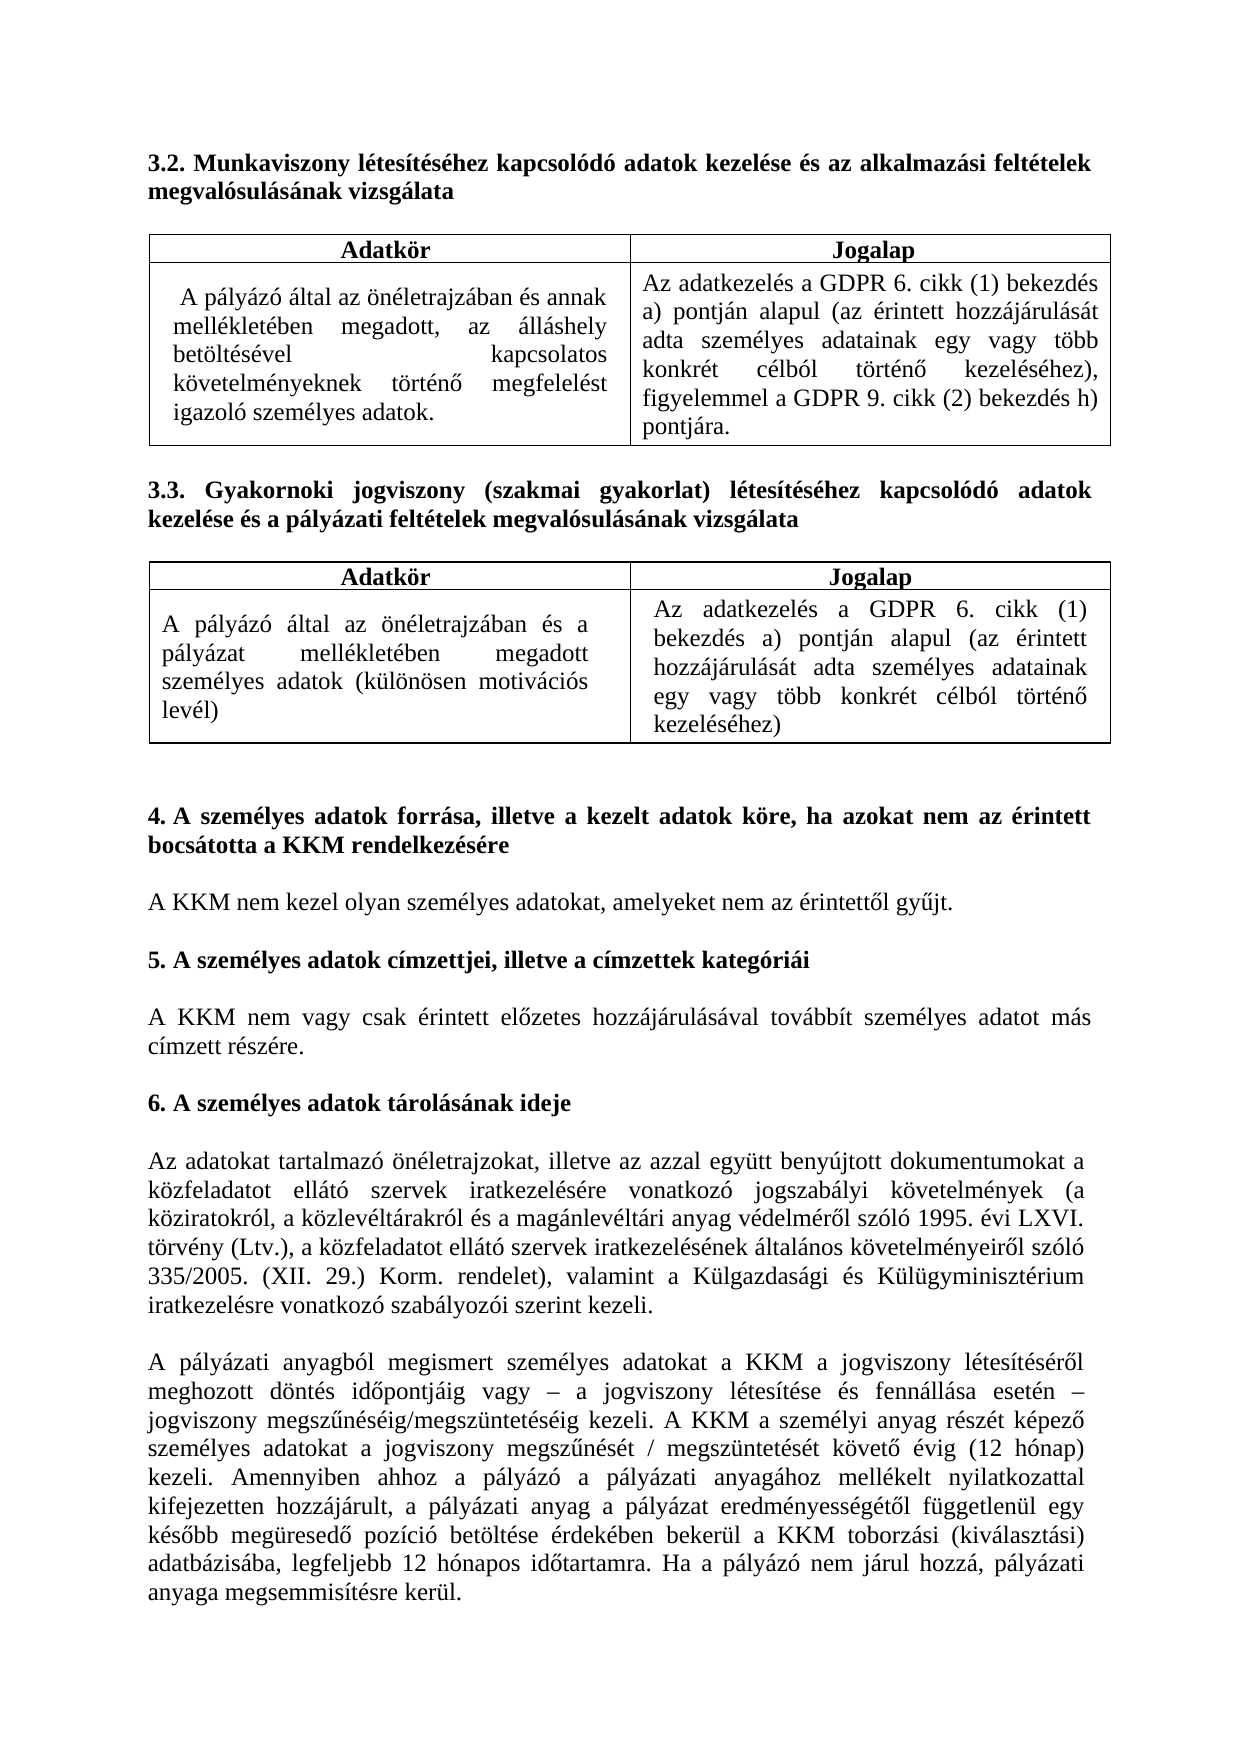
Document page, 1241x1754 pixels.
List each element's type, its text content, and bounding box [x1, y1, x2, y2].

table_header Adatkör [150, 563, 630, 589]
table_cell Az adatkezelés a GDPR 6. cikk (1) bekezdés a) pontján alapul (az érintett hozzájárulását adta személyes adatainak egy vagy több konkrét célból történő kezeléséhez) [631, 590, 1110, 742]
text A KKM nem kezel olyan személyes adatokat, amelyeket nem az érintettől gyűjt. [148, 887, 1093, 916]
text 3.2. Munkaviszony létesítéséhez kapcsolódó adatok kezelése és az alkalmazási feltételek megvalósulásának vizsgálata [148, 148, 1093, 205]
table_header Jogalap [631, 563, 1110, 589]
table_cell Az adatkezelés a GDPR 6. cikk (1) bekezdés a) pontján alapul (az érintett hozzájárulását adta személyes adatainak egy vagy több konkrét célból történő kezeléséhez), figyelemmel a GDPR 9. cikk (2) bekezdés h) pontjára. [631, 263, 1110, 445]
text A pályázati anyagból megismert személyes adatokat a KKM a jogviszony létesítéséről meghozott döntés időpontjáig vagy – a jogviszony létesítése és fennállása esetén – jogviszony megszűnéséig/megszüntetéséig kezeli. A KKM a személyi anyag részét képező személyes adatokat a jogviszony megszűnését / megszüntetését követő évig (12 hónap) kezeli. Amennyiben ahhoz a pályázó a pályázati anyagához mellékelt nyilatkozattal kifejezetten hozzájárult, a pályázati anyag a pályázat eredményességétől függetlenül egy később megüresedő pozíció betöltése érdekében bekerül a KKM toborzási (kiválasztási) adatbázisába, legfeljebb 12 hónapos időtartamra. Ha a pályázó nem járul hozzá, pályázati anyaga megsemmisítésre kerül. [148, 1347, 1085, 1606]
list A személyes adatok forrása, illetve a kezelt adatok köre, ha azokat nem az érintett bocsátotta a KKM rendelkezésére [148, 801, 1093, 858]
list A személyes adatok címzettjei, illetve a címzettek kategóriái [148, 945, 1093, 973]
text Az adatokat tartalmazó önéletrajzokat, illetve az azzal együtt benyújtott dokumentumokat a közfeladatot ellátó szervek iratkezelésére vonatkozó jogszabályi követelmények (a köziratokról, a közlevéltárakról és a magánlevéltári anyag védelméről szóló 1995. évi LXVI. törvény (Ltv.), a közfeladatot ellátó szervek iratkezelésének általános követelményeiről szóló 335/2005. (XII. 29.) Korm. rendelet), valamint a Külgazdasági és Külügyminisztérium iratkezelésre vonatkozó szabályozói szerint kezeli. [148, 1146, 1085, 1318]
table_cell A pályázó által az önéletrajzában és a pályázat mellékletében megadott személyes adatok (különösen motivációs levél) [150, 590, 630, 742]
table_cell A pályázó által az önéletrajzában és annak mellékletében megadott, az álláshely betöltésével kapcsolatos követelményeknek történő megfelelést igazoló személyes adatok. [150, 263, 630, 445]
text A KKM nem vagy csak érintett előzetes hozzájárulásával továbbít személyes adatot más címzett részére. [148, 1002, 1093, 1060]
list A személyes adatok tárolásának ideje [148, 1088, 1093, 1117]
table_header Adatkör [150, 235, 630, 262]
text 3.3. Gyakornoki jogviszony (szakmai gyakorlat) létesítéséhez kapcsolódó adatok kezelése és a pályázati feltételek megvalósulásának vizsgálata [148, 475, 1093, 532]
table_header Jogalap [631, 235, 1110, 262]
